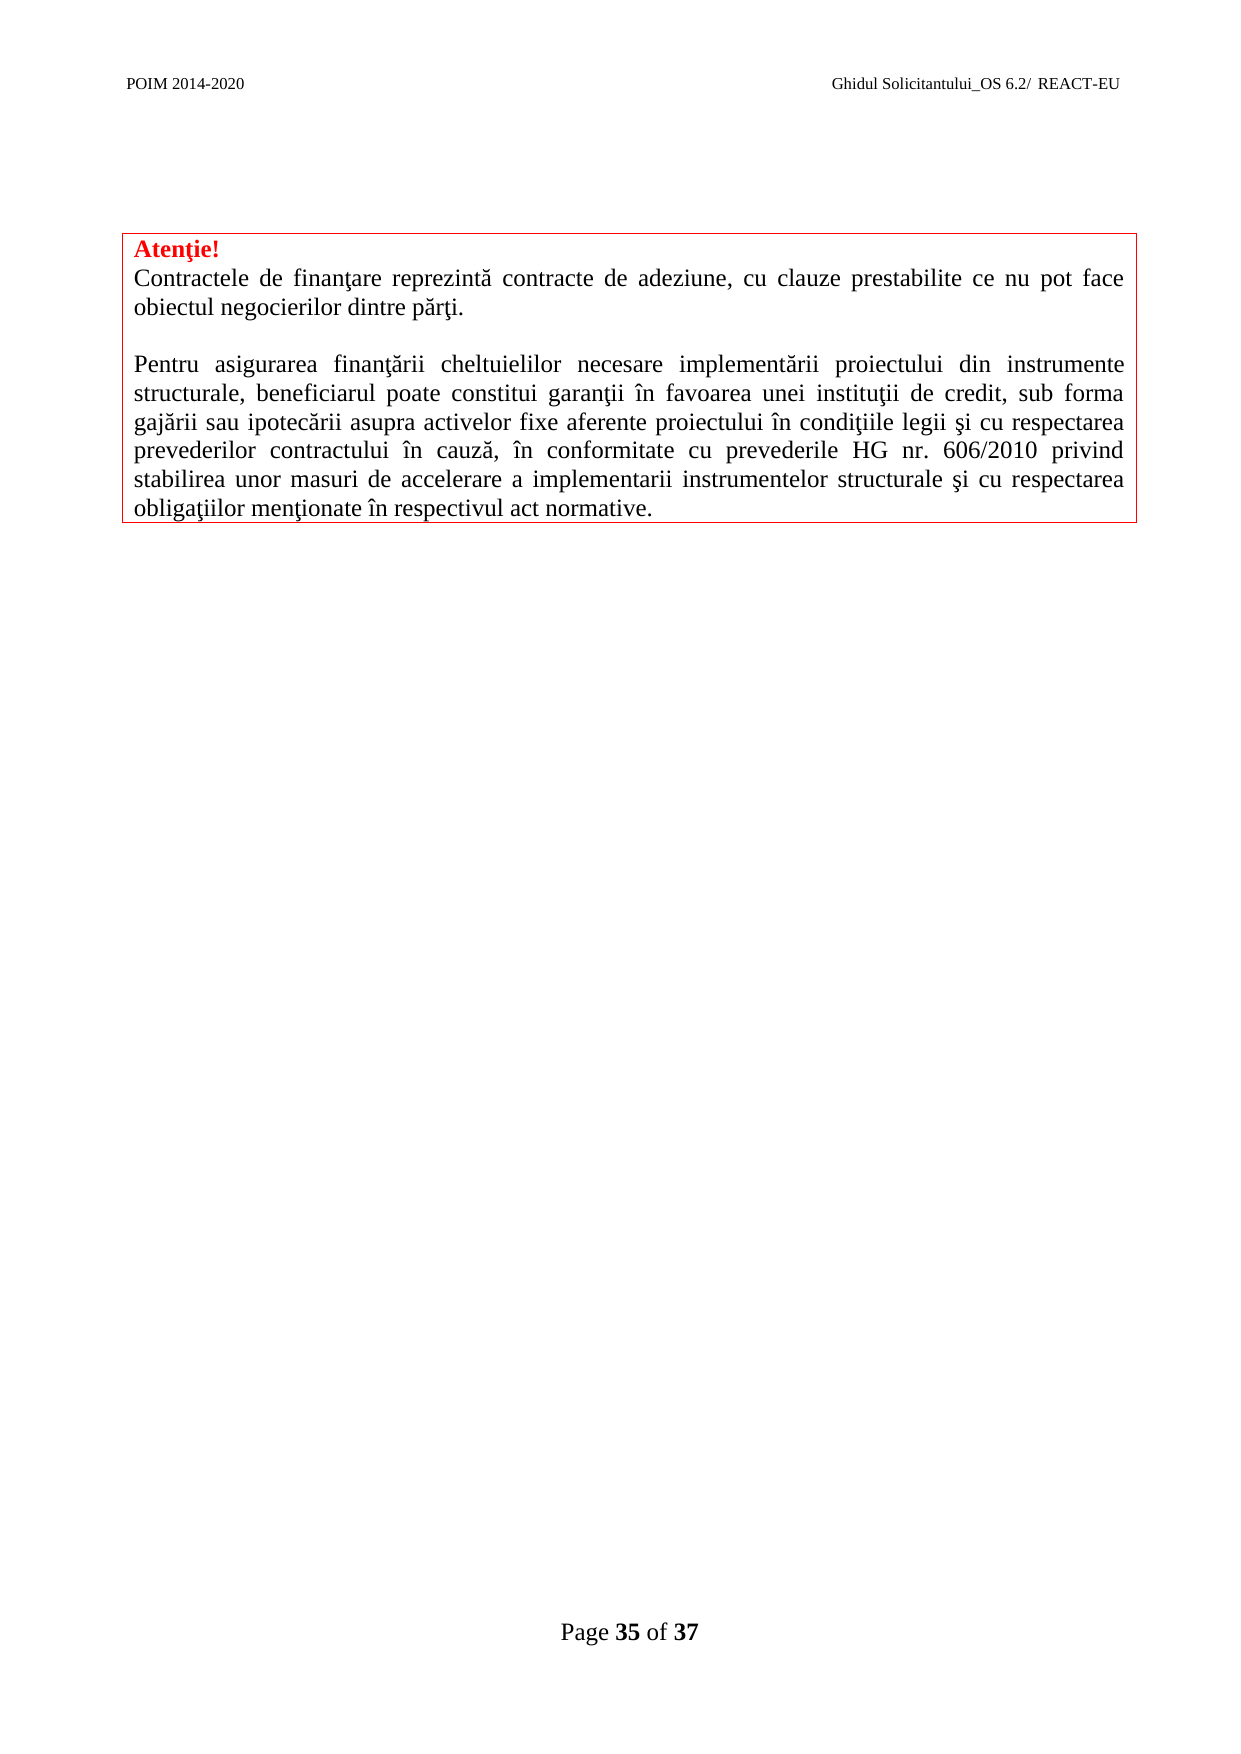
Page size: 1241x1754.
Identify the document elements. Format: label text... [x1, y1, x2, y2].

table_header Atenţie! Contractele de finanţare reprezintă contracte de adeziune, cu clauze prestabilite ce nu pot face obiectul negocierilor dintre părţi. Pentru asigurarea finanţării cheltuielilor necesare implementării proiectului din instrumente structurale, beneficiarul poate constitui garanţii în favoarea unei instituţii de credit, sub forma gajării sau ipotecării asupra activelor fixe aferente proiectului în condiţiile legii şi cu respectarea prevederilor contractului în cauză, în conformitate cu prevederile HG nr. 606/2010 privind stabilirea unor masuri de accelerare a implementarii instrumentelor structurale şi cu respectarea obligaţiilor menţionate în respectivul act normative. [123, 234, 1136, 522]
